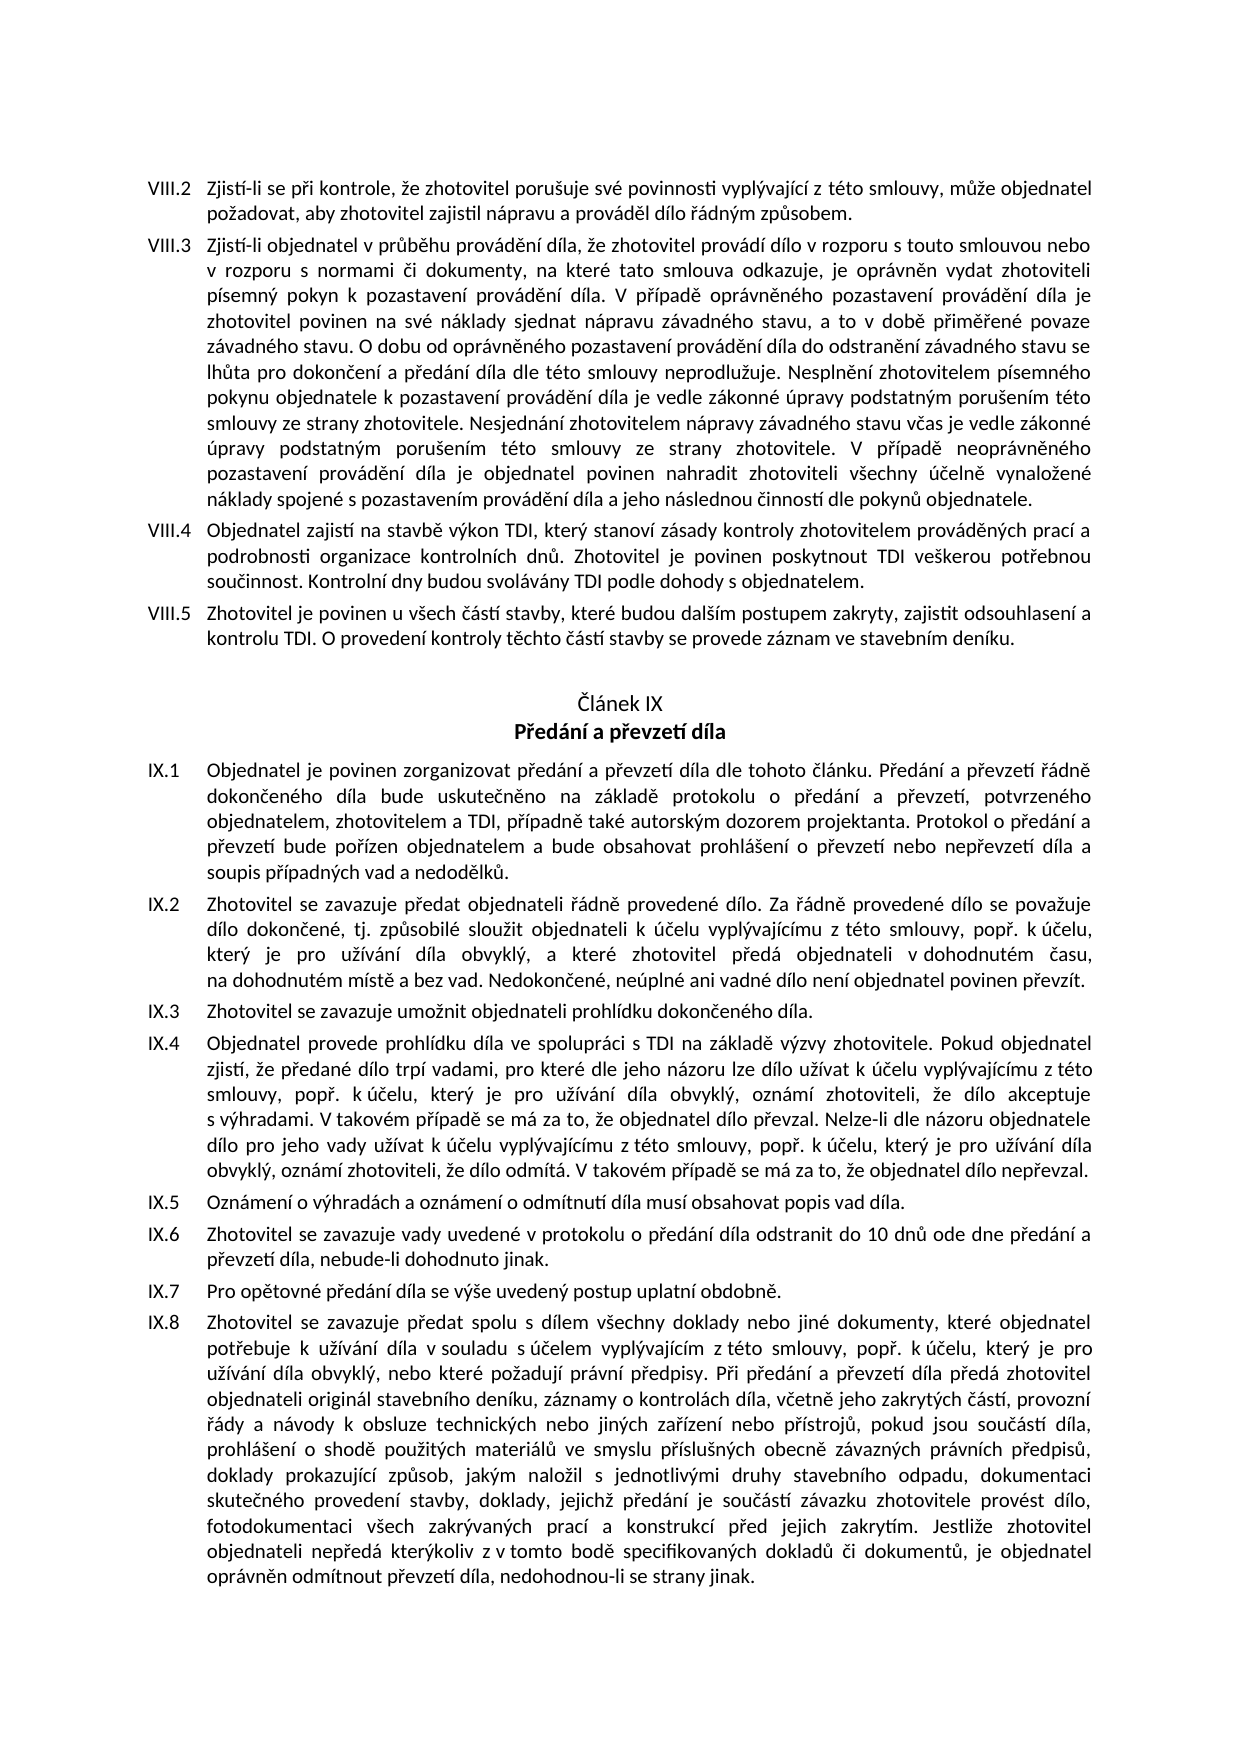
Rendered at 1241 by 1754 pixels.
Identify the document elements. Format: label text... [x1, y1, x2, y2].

list Pro opětovné předání díla se výše uvedený postup uplatní obdobně. [148, 1278, 1093, 1303]
list Zhotovitel se zavazuje vady uvedené v protokolu o předání díla odstranit do 10 dnů ode dne předání a převzetí díla, nebude-li dohodnuto jinak. [148, 1221, 1093, 1272]
list Zjistí-li objednatel v průběhu provádění díla, že zhotovitel provádí dílo v rozporu s touto smlouvou nebo v rozporu s normami či dokumenty, na které tato smlouva odkazuje, je oprávněn vydat zhotoviteli písemný pokyn k pozastavení provádění díla. V případě oprávněného pozastavení provádění díla je zhotovitel povinen na své náklady sjednat nápravu závadného stavu, a to v době přiměřené povaze závadného stavu. O dobu od oprávněného pozastavení provádění díla do odstranění závadného stavu se lhůta pro dokončení a předání díla dle této smlouvy neprodlužuje. Nesplnění zhotovitelem písemného pokynu objednatele k pozastavení provádění díla je vedle zákonné úpravy podstatným porušením této smlouvy ze strany zhotovitele. Nesjednání zhotovitelem nápravy závadného stavu včas je vedle zákonné úpravy podstatným porušením této smlouvy ze strany zhotovitele. V případě neoprávněného pozastavení provádění díla je objednatel povinen nahradit zhotoviteli všechny účelně vynaložené náklady spojené s pozastavením provádění díla a jeho následnou činností dle pokynů objednatele. [148, 232, 1093, 511]
list Zjistí-li se při kontrole, že zhotovitel porušuje své povinnosti vyplývající z této smlouvy, může objednatel požadovat, aby zhotovitel zajistil nápravu a prováděl dílo řádným způsobem. [148, 175, 1093, 226]
list Objednatel zajistí na stavbě výkon TDI, který stanoví zásady kontroly zhotovitelem prováděných prací a podrobnosti organizace kontrolních dnů. Zhotovitel je povinen poskytnout TDI veškerou potřebnou součinnost. Kontrolní dny budou svolávány TDI podle dohody s objednatelem. [148, 518, 1093, 594]
list Zhotovitel se zavazuje předat spolu s dílem všechny doklady nebo jiné dokumenty, které objednatel potřebuje k užívání díla v souladu s účelem vyplývajícím z této smlouvy, popř. k účelu, který je pro užívání díla obvyklý, nebo které požadují právní předpisy. Při předání a převzetí díla předá zhotovitel objednateli originál stavebního deníku, záznamy o kontrolách díla, včetně jeho zakrytých částí, provozní řády a návody k obsluze technických nebo jiných zařízení nebo přístrojů, pokud jsou součástí díla, prohlášení o shodě použitých materiálů ve smyslu příslušných obecně závazných právních předpisů, doklady prokazující způsob, jakým naložil s jednotlivými druhy stavebního odpadu, dokumentaci skutečného provedení stavby, doklady, jejichž předání je součástí závazku zhotovitele provést dílo, fotodokumentaci všech zakrývaných prací a konstrukcí před jejich zakrytím. Jestliže zhotovitel objednateli nepředá kterýkoliv z v tomto bodě specifikovaných dokladů či dokumentů, je objednatel oprávněn odmítnout převzetí díla, nedohodnou-li se strany jinak. [148, 1309, 1093, 1589]
list Zhotovitel se zavazuje předat objednateli řádně provedené dílo. Za řádně provedené dílo se považuje dílo dokončené, tj. způsobilé sloužit objednateli k účelu vyplývajícímu z této smlouvy, popř. k účelu, který je pro užívání díla obvyklý, a které zhotovitel předá objednateli v dohodnutém času, na dohodnutém místě a bez vad. Nedokončené, neúplné ani vadné dílo není objednatel povinen převzít. [148, 891, 1093, 992]
list Objednatel provede prohlídku díla ve spolupráci s TDI na základě výzvy zhotovitele. Pokud objednatel zjistí, že předané dílo trpí vadami, pro které dle jeho názoru lze dílo užívat k účelu vyplývajícímu z této smlouvy, popř. k účelu, který je pro užívání díla obvyklý, oznámí zhotoviteli, že dílo akceptuje s výhradami. V takovém případě se má za to, že objednatel dílo převzal. Nelze-li dle názoru objednatele dílo pro jeho vady užívat k účelu vyplývajícímu z této smlouvy, popř. k účelu, který je pro užívání díla obvyklý, oznámí zhotoviteli, že dílo odmítá. V takovém případě se má za to, že objednatel dílo nepřevzal. [148, 1030, 1093, 1183]
text Předání a převzetí díla [148, 717, 1093, 745]
list Oznámení o výhradách a oznámení o odmítnutí díla musí obsahovat popis vad díla. [148, 1189, 1093, 1214]
list Zhotovitel je povinen u všech částí stavby, které budou dalším postupem zakryty, zajistit odsouhlasení a kontrolu TDI. O provedení kontroly těchto částí stavby se provede záznam ve stavebním deníku. [148, 600, 1093, 651]
list Zhotovitel se zavazuje umožnit objednateli prohlídku dokončeného díla. [148, 999, 1093, 1024]
list Objednatel je povinen zorganizovat předání a převzetí díla dle tohoto článku. Předání a převzetí řádně dokončeného díla bude uskutečněno na základě protokolu o předání a převzetí, potvrzeného objednatelem, zhotovitelem a TDI, případně také autorským dozorem projektanta. Protokol o předání a převzetí bude pořízen objednatelem a bude obsahovat prohlášení o převzetí nebo nepřevzetí díla a soupis případných vad a nedodělků. [148, 757, 1093, 884]
